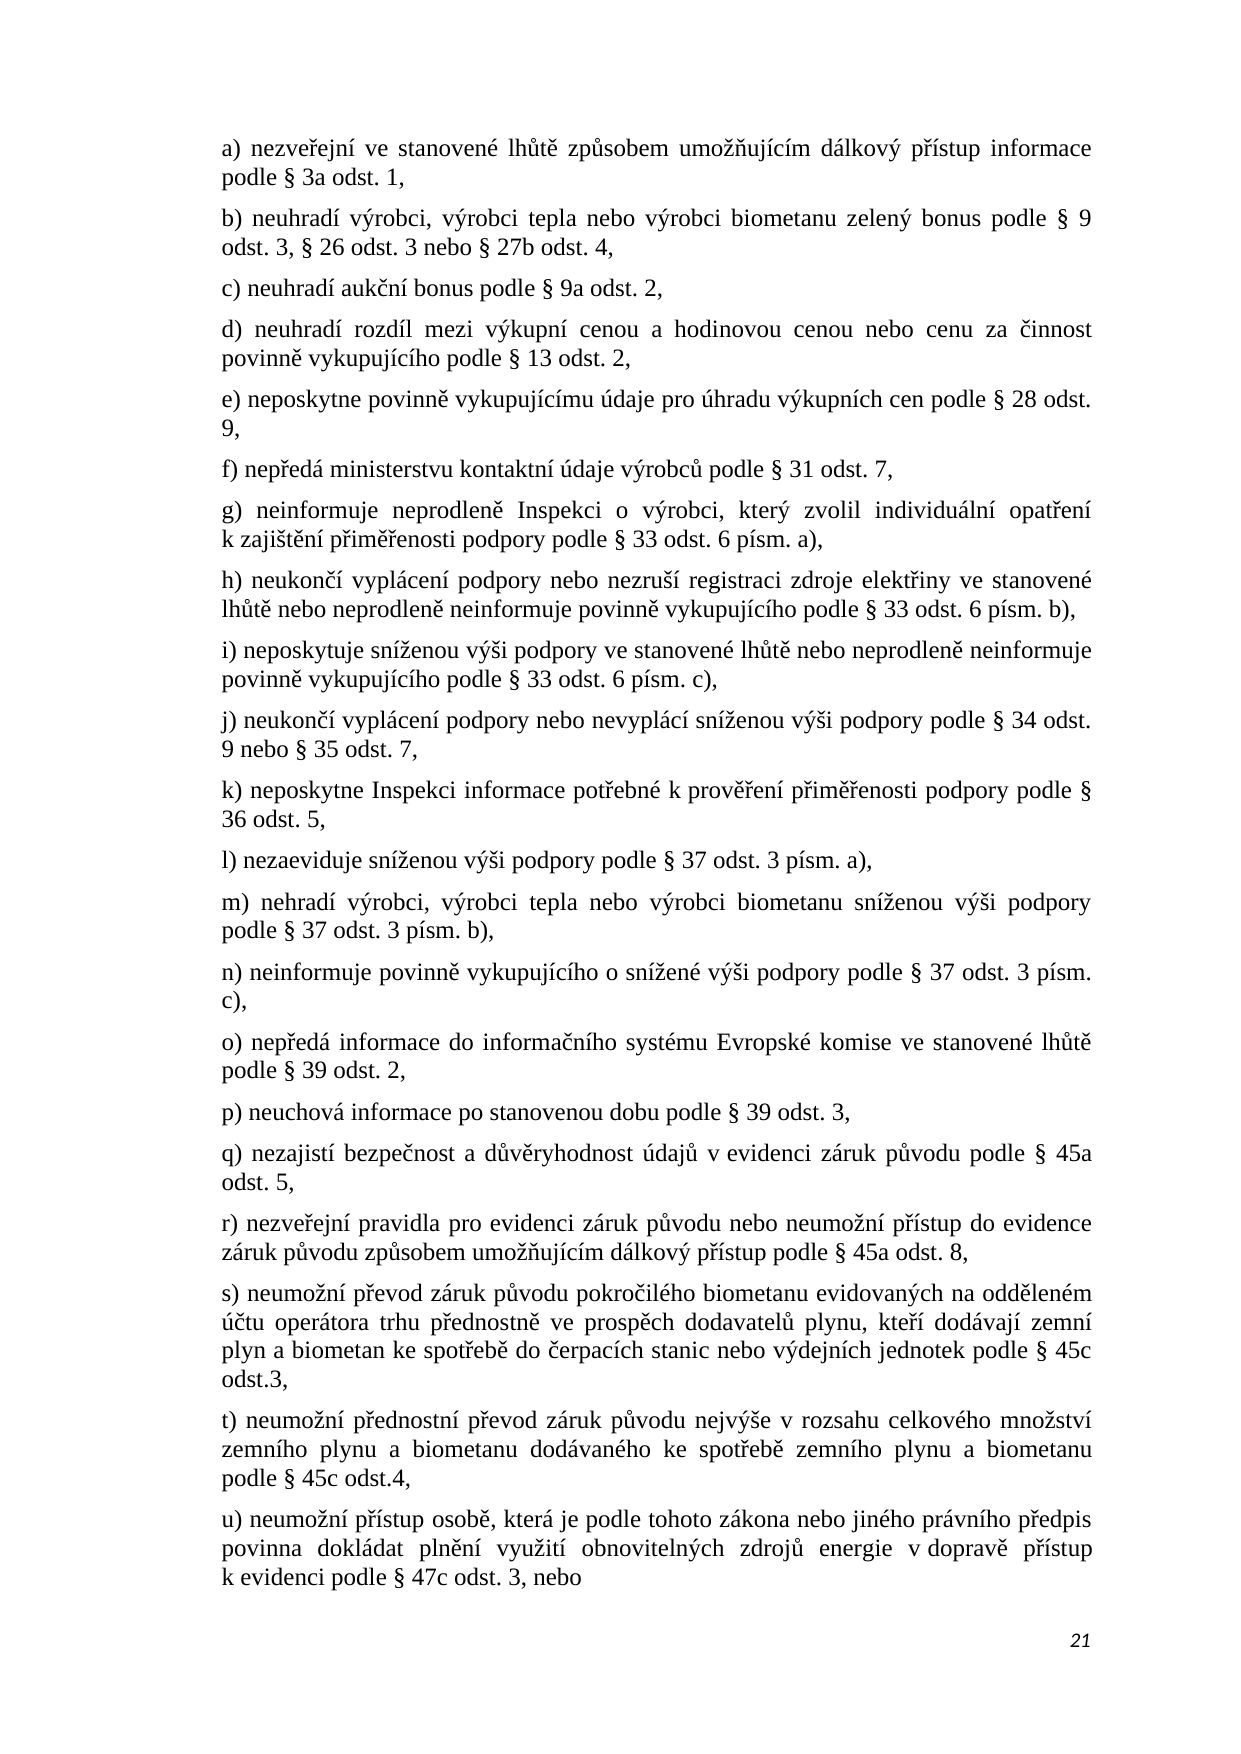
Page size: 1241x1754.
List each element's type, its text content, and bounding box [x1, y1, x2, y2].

text b) neuhradí výrobci, výrobci tepla nebo výrobci biometanu zelený bonus podle § 9 odst. 3, § 26 odst. 3 nebo § 27b odst. 4, [221, 203, 1093, 260]
text t) neumožní přednostní převod záruk původu nejvýše v rozsahu celkového množství zemního plynu a biometanu dodávaného ke spotřebě zemního plynu a biometanu podle § 45c odst.4, [221, 1405, 1093, 1492]
text i) neposkytuje sníženou výši podpory ve stanovené lhůtě nebo neprodleně neinformuje povinně vykupujícího podle § 33 odst. 6 písm. c), [221, 635, 1093, 693]
text f) nepředá ministerstvu kontaktní údaje výrobců podle § 31 odst. 7, [221, 454, 1093, 483]
text g) neinformuje neprodleně Inspekci o výrobci, který zvolil individuální opatření k zajištění přiměřenosti podpory podle § 33 odst. 6 písm. a), [221, 495, 1093, 553]
text o) nepředá informace do informačního systému Evropské komise ve stanovené lhůtě podle § 39 odst. 2, [221, 1027, 1093, 1084]
text m) nehradí výrobci, výrobci tepla nebo výrobci biometanu sníženou výši podpory podle § 37 odst. 3 písm. b), [221, 887, 1093, 944]
text a) nezveřejní ve stanovené lhůtě způsobem umožňujícím dálkový přístup informace podle § 3a odst. 1, [221, 133, 1093, 190]
text l) nezaeviduje sníženou výši podpory podle § 37 odst. 3 písm. a), [221, 845, 1093, 874]
text q) nezajistí bezpečnost a důvěryhodnost údajů v evidenci záruk původu podle § 45a odst. 5, [221, 1138, 1093, 1195]
text j) neukončí vyplácení podpory nebo nevyplácí sníženou výši podpory podle § 34 odst. 9 nebo § 35 odst. 7, [221, 705, 1093, 763]
text s) neumožní převod záruk původu pokročilého biometanu evidovaných na odděleném účtu operátora trhu přednostně ve prospěch dodavatelů plynu, kteří dodávají zemní plyn a biometan ke spotřebě do čerpacích stanic nebo výdejních jednotek podle § 45c odst.3, [221, 1278, 1093, 1393]
text d) neuhradí rozdíl mezi výkupní cenou a hodinovou cenou nebo cenu za činnost povinně vykupujícího podle § 13 odst. 2, [221, 314, 1093, 372]
text p) neuchová informace po stanovenou dobu podle § 39 odst. 3, [221, 1097, 1093, 1125]
text n) neinformuje povinně vykupujícího o snížené výši podpory podle § 37 odst. 3 písm. c), [221, 957, 1093, 1014]
text c) neuhradí aukční bonus podle § 9a odst. 2, [221, 273, 1093, 302]
text e) neposkytne povinně vykupujícímu údaje pro úhradu výkupních cen podle § 28 odst. 9, [221, 384, 1093, 442]
text u) neumožní přístup osobě, která je podle tohoto zákona nebo jiného právního předpis povinna dokládat plnění využití obnovitelných zdrojů energie v dopravě přístup k evidenci podle § 47c odst. 3, nebo [221, 1504, 1093, 1590]
text h) neukončí vyplácení podpory nebo nezruší registraci zdroje elektřiny ve stanovené lhůtě nebo neprodleně neinformuje povinně vykupujícího podle § 33 odst. 6 písm. b), [221, 565, 1093, 623]
text k) neposkytne Inspekci informace potřebné k prověření přiměřenosti podpory podle § 36 odst. 5, [221, 775, 1093, 833]
text r) nezveřejní pravidla pro evidenci záruk původu nebo neumožní přístup do evidence záruk původu způsobem umožňujícím dálkový přístup podle § 45a odst. 8, [221, 1208, 1093, 1265]
